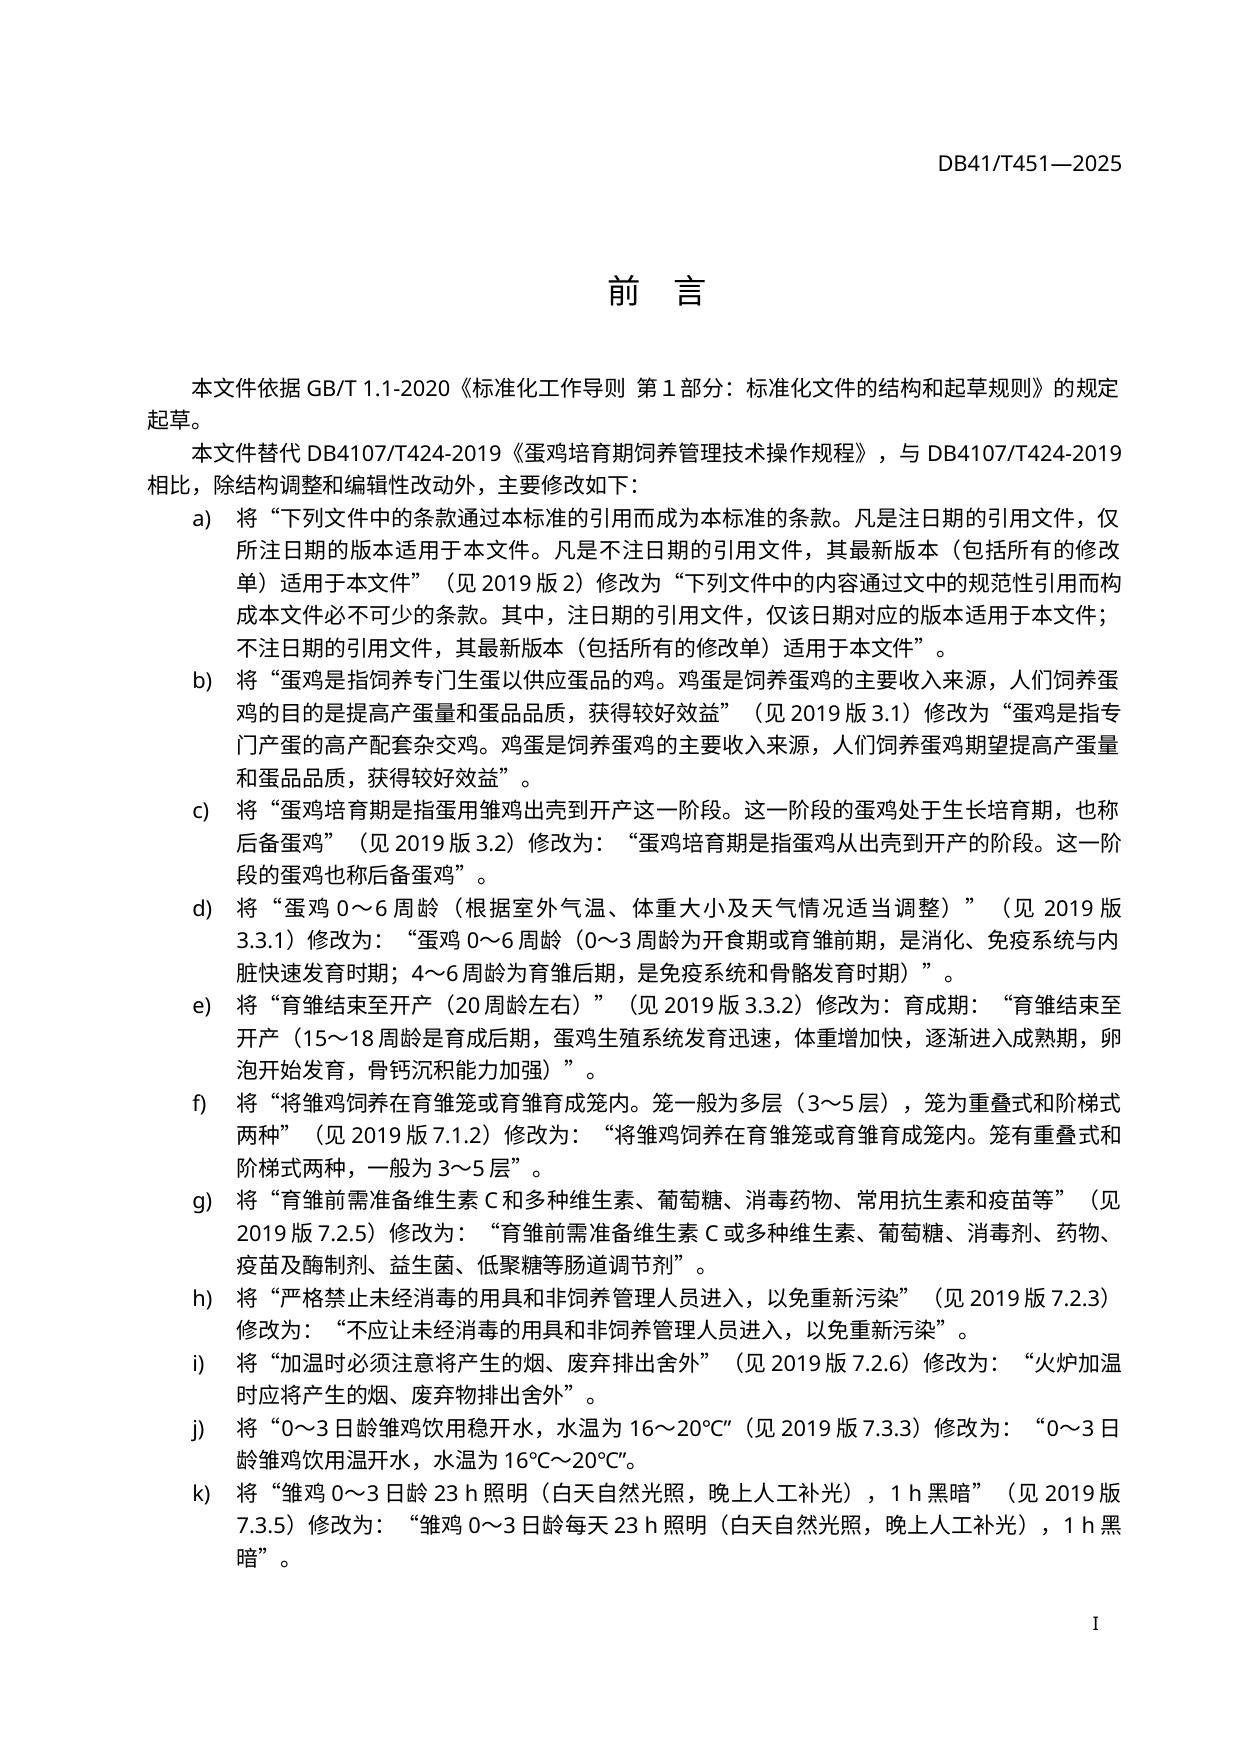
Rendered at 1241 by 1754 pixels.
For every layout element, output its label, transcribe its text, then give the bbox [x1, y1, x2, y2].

text 将“蛋鸡0～6周龄（根据室外气温、体重大小及天气情况适当调整）”（见2019版3.3.1）修改为：“蛋鸡0～6周龄（0～3周龄为开食期或育雏前期，是消化、免疫系统与内脏快速发育时期；4～6周龄为育雏后期，是免疫系统和骨骼发育时期）”。 [192, 891, 1122, 988]
text 将“蛋鸡是指饲养专门生蛋以供应蛋品的鸡。鸡蛋是饲养蛋鸡的主要收入来源，人们饲养蛋鸡的目的是提高产蛋量和蛋品品质，获得较好效益”（见2019版3.1）修改为“蛋鸡是指专门产蛋的高产配套杂交鸡。鸡蛋是饲养蛋鸡的主要收入来源，人们饲养蛋鸡期望提高产蛋量和蛋品品质，获得较好效益”。 [192, 663, 1122, 793]
text 将“育雏前需准备维生素C和多种维生素、葡萄糖、消毒药物、常用抗生素和疫苗等”（见2019版7.2.5）修改为：“育雏前需准备维生素C或多种维生素、葡萄糖、消毒剂、药物、疫苗及酶制剂、益生菌、低聚糖等肠道调节剂”。 [192, 1183, 1122, 1281]
text 将“雏鸡0～3日龄23 h照明（白天自然光照，晚上人工补光），1 h黑暗”（见2019版7.3.5）修改为：“雏鸡0～3日龄每天23 h照明（白天自然光照，晚上人工补光），1 h黑暗”。 [192, 1476, 1122, 1573]
text 将“严格禁止未经消毒的用具和非饲养管理人员进入，以免重新污染”（见2019版7.2.3）修改为：“不应让未经消毒的用具和非饲养管理人员进入，以免重新污染”。 [192, 1281, 1122, 1346]
text 将“将雏鸡饲养在育雏笼或育雏育成笼内。笼一般为多层（3～5层），笼为重叠式和阶梯式两种”（见2019版7.1.2）修改为：“将雏鸡饲养在育雏笼或育雏育成笼内。笼有重叠式和阶梯式两种，一般为3～5层”。 [192, 1086, 1122, 1183]
text 前言 [148, 257, 1122, 322]
text 本文件依据GB/T 1.1-2020《标准化工作导则 第１部分：标准化文件的结构和起草规则》的规定起草。 [148, 371, 1122, 436]
text 将“下列文件中的条款通过本标准的引用而成为本标准的条款。凡是注日期的引用文件，仅所注日期的版本适用于本文件。凡是不注日期的引用文件，其最新版本（包括所有的修改单）适用于本文件”（见2019版2）修改为“下列文件中的内容通过文中的规范性引用而构成本文件必不可少的条款。其中，注日期的引用文件，仅该日期对应的版本适用于本文件；不注日期的引用文件，其最新版本（包括所有的修改单）适用于本文件”。 [192, 501, 1122, 663]
text 将“加温时必须注意将产生的烟、废弃排出舍外”（见2019版7.2.6）修改为：“火炉加温时应将产生的烟、废弃物排出舍外”。 [192, 1346, 1122, 1411]
text 本文件替代DB4107/T424-2019《蛋鸡培育期饲养管理技术操作规程》，与DB4107/T424-2019相比，除结构调整和编辑性改动外，主要修改如下： [148, 436, 1122, 501]
text 将“育雏结束至开产（20周龄左右）”（见2019版3.3.2）修改为：育成期：“育雏结束至开产（15～18周龄是育成后期，蛋鸡生殖系统发育迅速，体重增加快，逐渐进入成熟期，卵泡开始发育，骨钙沉积能力加强）”。 [192, 988, 1122, 1086]
text 将“蛋鸡培育期是指蛋用雏鸡出壳到开产这一阶段。这一阶段的蛋鸡处于生长培育期，也称后备蛋鸡”（见2019版3.2）修改为：“蛋鸡培育期是指蛋鸡从出壳到开产的阶段。这一阶段的蛋鸡也称后备蛋鸡”。 [192, 793, 1122, 891]
text 将“0～3日龄雏鸡饮用稳开水，水温为16～20℃”（见2019版7.3.3）修改为：“0～3日龄雏鸡饮用温开水，水温为16℃～20℃”。 [192, 1411, 1122, 1476]
